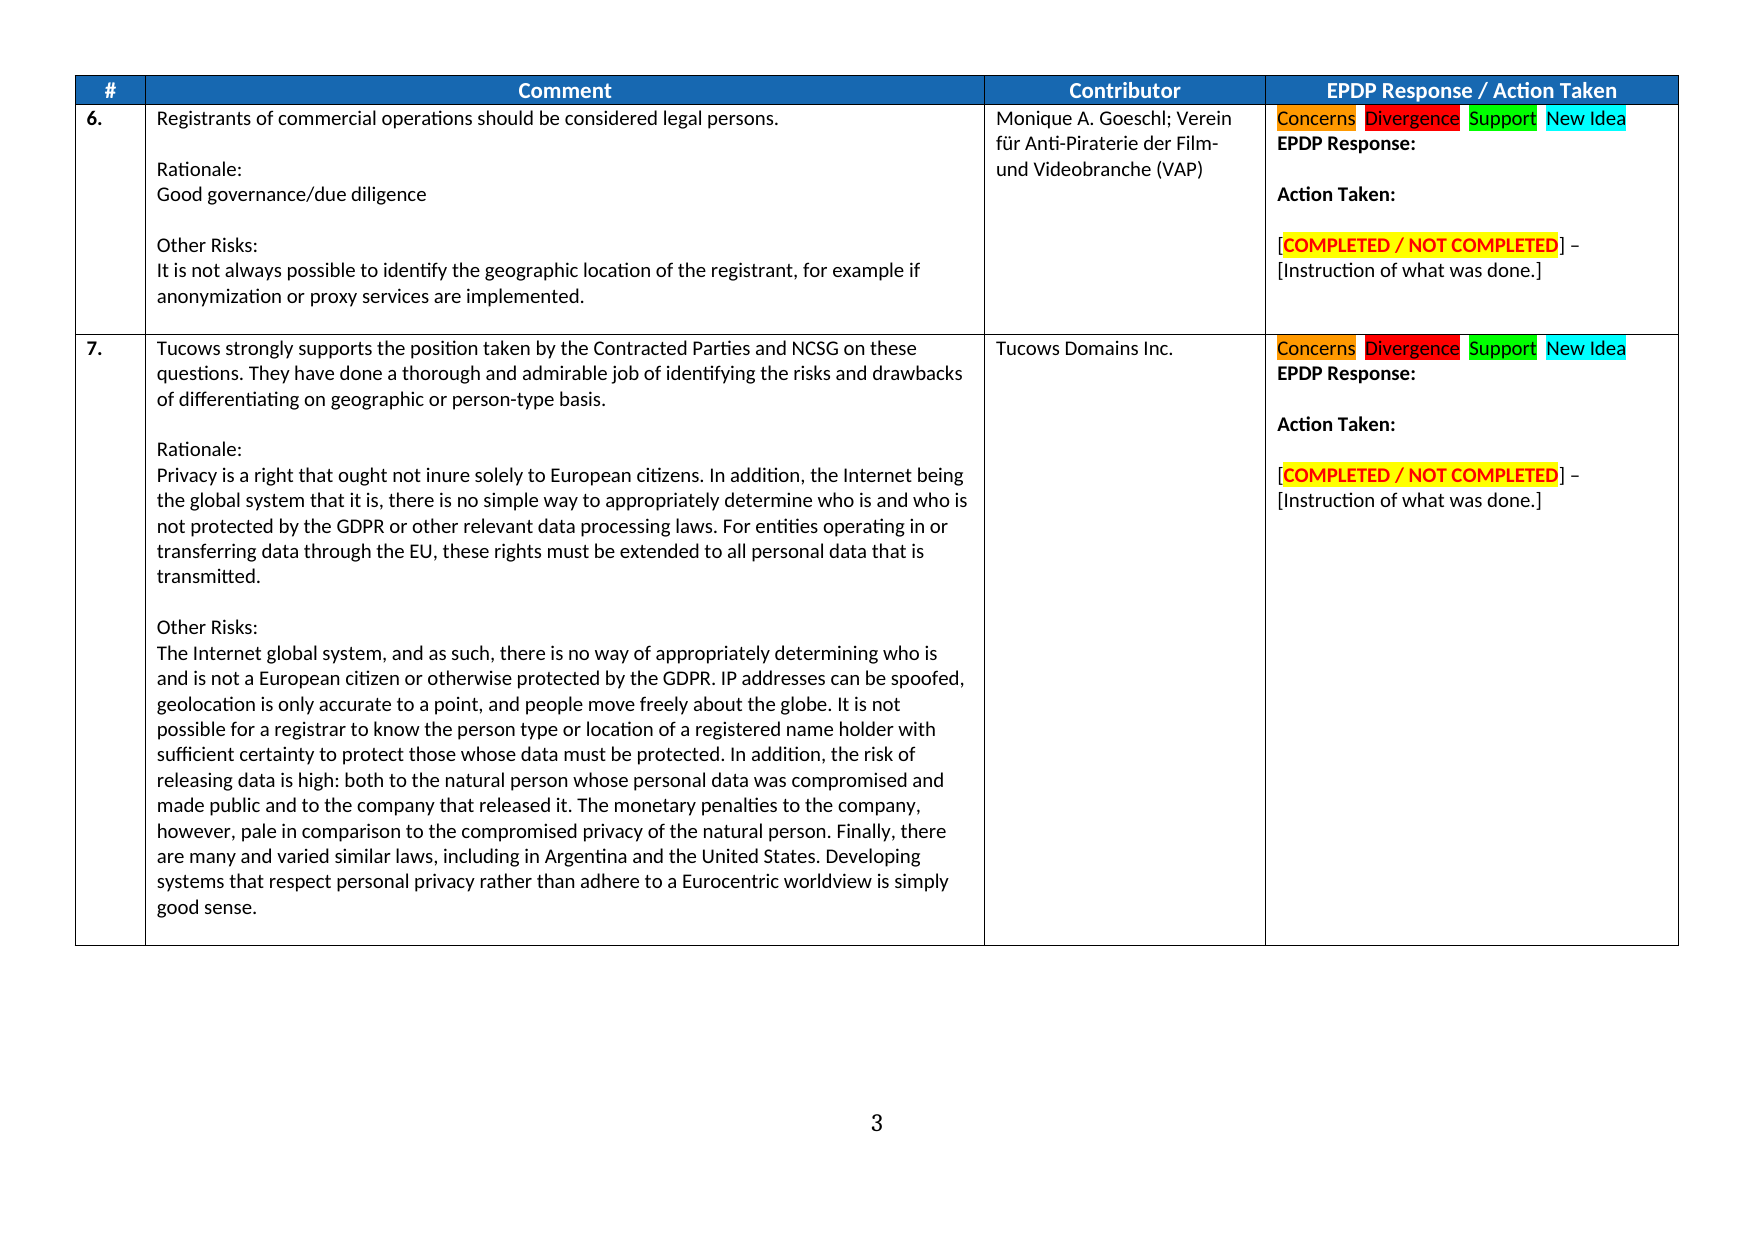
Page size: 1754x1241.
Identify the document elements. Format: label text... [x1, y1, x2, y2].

table_header EPDP Response / Action Taken [1266, 76, 1678, 104]
table_cell Registrants of commercial operations should be considered legal persons. Rationale: Good governance/due diligence Other Risks: It is not always possible to identify the geographic location of the registrant, for example if anonymization or proxy services are implemented. [146, 105, 984, 334]
table_cell [76, 105, 145, 334]
table_cell Tucows strongly supports the position taken by the Contracted Parties and NCSG on these questions. They have done a thorough and admirable job of identifying the risks and drawbacks of differentiating on geographic or person-type basis. Rationale: Privacy is a right that ought not inure solely to European citizens. In addition, the Internet being the global system that it is, there is no simple way to appropriately determine who is and who is not protected by the GDPR or other relevant data processing laws. For entities operating in or transferring data through the EU, these rights must be extended to all personal data that is transmitted. Other Risks: The Internet global system, and as such, there is no way of appropriately determining who is and is not a European citizen or otherwise protected by the GDPR. IP addresses can be spoofed, geolocation is only accurate to a point, and people move freely about the globe. It is not possible for a registrar to know the person type or location of a registered name holder with sufficient certainty to protect those whose data must be protected. In addition, the risk of releasing data is high: both to the natural person whose personal data was compromised and made public and to the company that released it. The monetary penalties to the company, however, pale in comparison to the compromised privacy of the natural person. Finally, there are many and varied similar laws, including in Argentina and the United States. Developing systems that respect personal privacy rather than adhere to a Eurocentric worldview is simply good sense. [146, 335, 984, 945]
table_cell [1266, 335, 1678, 945]
table_cell Monique A. Goeschl; Verein für Anti-Piraterie der Film- und Videobranche (VAP) [985, 105, 1265, 334]
table_cell [76, 335, 145, 945]
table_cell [1266, 105, 1678, 334]
table_header Contributor [985, 76, 1265, 104]
table_cell Tucows Domains Inc. [985, 335, 1265, 945]
table_header # [76, 76, 145, 104]
table_header Comment [146, 76, 984, 104]
